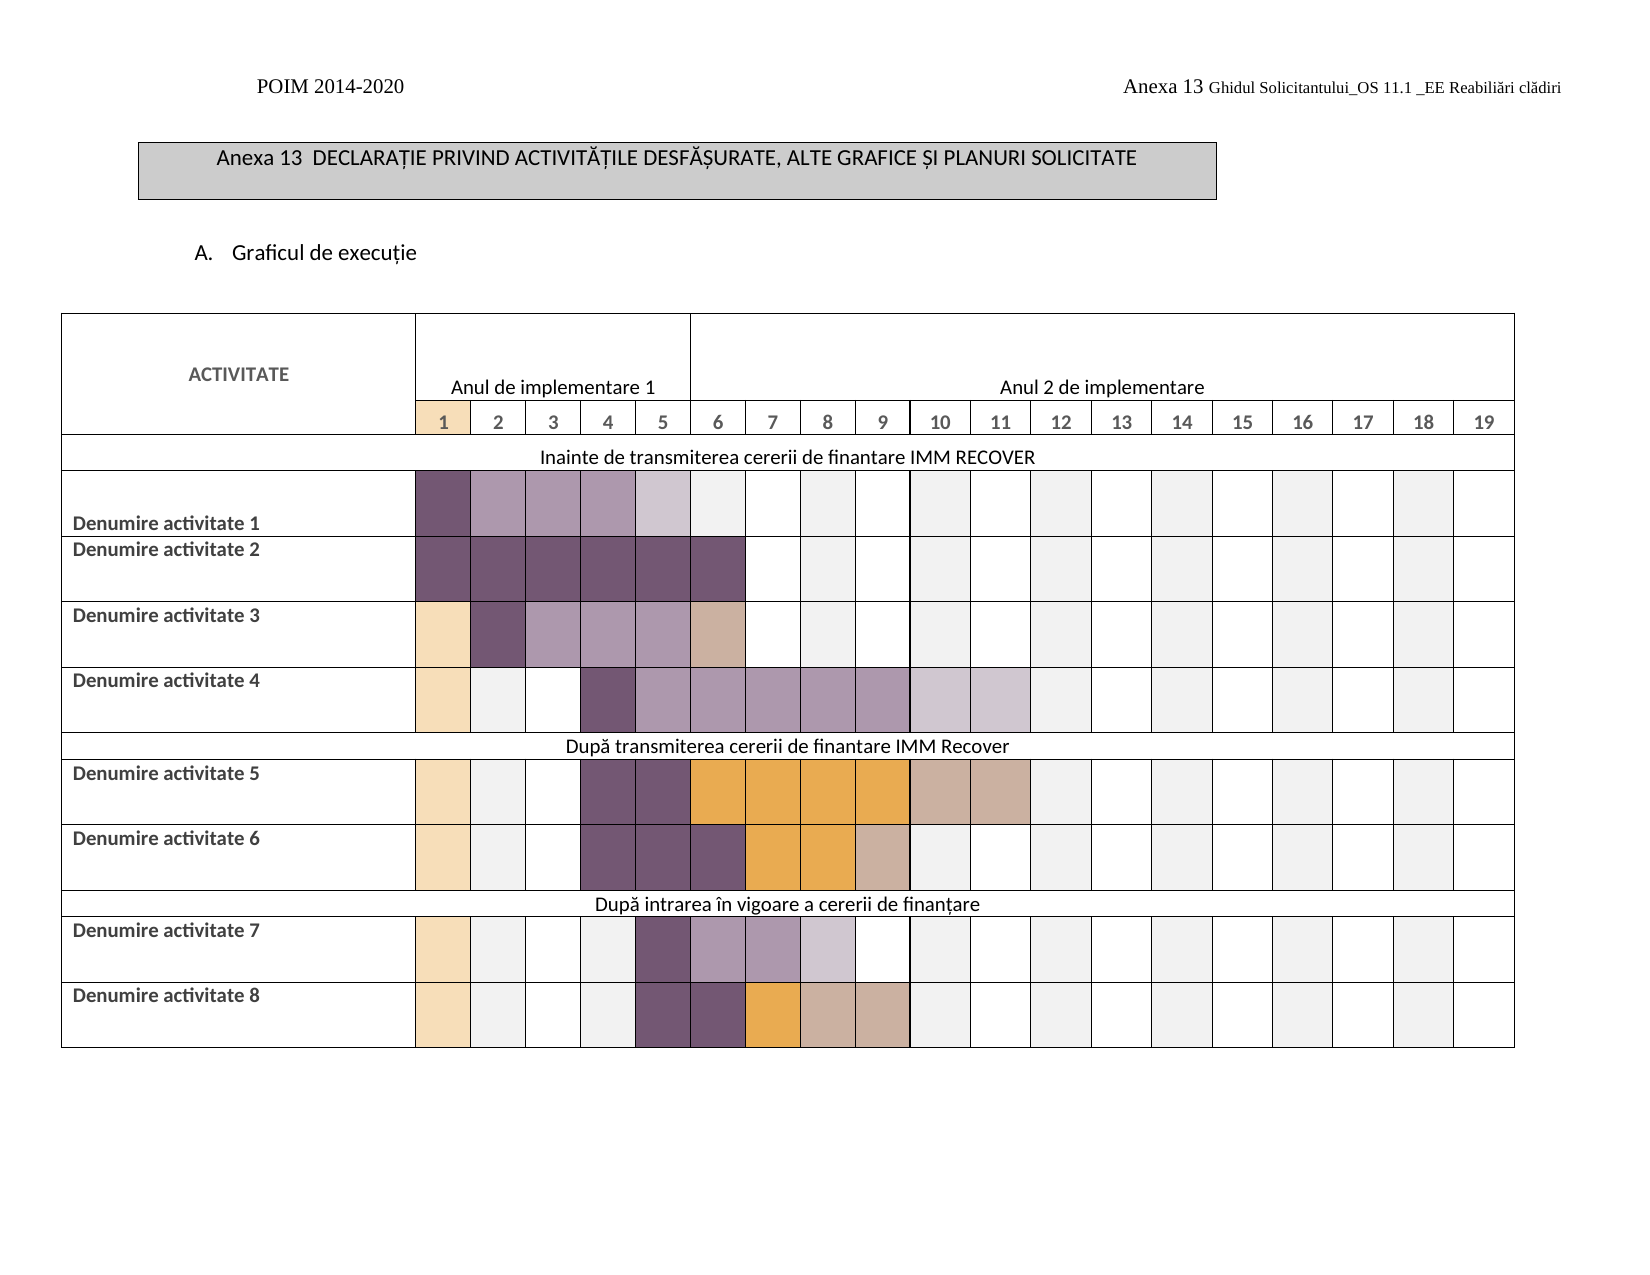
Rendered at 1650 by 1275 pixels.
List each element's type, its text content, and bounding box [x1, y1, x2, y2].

table_cell [746, 983, 800, 1047]
table_cell [416, 917, 470, 982]
table_cell [1213, 760, 1272, 824]
table_cell [1273, 471, 1332, 536]
table_cell Denumire activitate 2 [62, 537, 415, 601]
table_cell [1333, 825, 1393, 890]
table_cell [416, 825, 470, 890]
table_cell [1152, 760, 1212, 824]
table_cell [1092, 668, 1151, 732]
table_cell [801, 471, 855, 536]
table_cell [471, 825, 525, 890]
table_cell 9 [856, 401, 909, 434]
table_cell [471, 917, 525, 982]
table_cell [1152, 917, 1212, 982]
table_cell 12 [1031, 401, 1091, 434]
table_cell 18 [1394, 401, 1453, 434]
table_cell [581, 983, 635, 1047]
table_cell [581, 471, 635, 536]
table_cell [911, 983, 970, 1047]
table_cell Inainte de transmiterea cererii de finantare IMM RECOVER [62, 435, 1514, 470]
table_cell [471, 471, 525, 536]
table_cell [526, 983, 580, 1047]
table_header ACTIVITATE [62, 314, 415, 434]
table_cell 3 [526, 401, 580, 434]
table_cell [1213, 917, 1272, 982]
table_cell [691, 983, 745, 1047]
table_cell [1333, 537, 1393, 601]
table_cell [581, 760, 635, 824]
table_cell [856, 537, 909, 601]
table_cell [1333, 760, 1393, 824]
table_cell [971, 825, 1030, 890]
table_cell [1031, 983, 1091, 1047]
table_cell [971, 983, 1030, 1047]
table_cell [1273, 917, 1332, 982]
table_cell [1031, 471, 1091, 536]
table_cell [801, 602, 855, 667]
table_cell [1092, 917, 1151, 982]
table_cell [856, 917, 909, 982]
table_cell [746, 602, 800, 667]
table_cell [581, 825, 635, 890]
table_cell [801, 825, 855, 890]
table_cell [746, 668, 800, 732]
table_cell [416, 983, 470, 1047]
table_cell [1031, 760, 1091, 824]
table_cell 19 [1454, 401, 1514, 434]
table_cell [971, 471, 1030, 536]
table_cell [526, 668, 580, 732]
table_cell [971, 917, 1030, 982]
table_cell [1454, 537, 1514, 601]
table_cell 6 [691, 401, 745, 434]
table_cell [746, 825, 800, 890]
table_cell [856, 602, 909, 667]
table_cell 14 [1152, 401, 1212, 434]
table_cell [636, 668, 690, 732]
table_cell [856, 825, 909, 890]
table_cell [636, 537, 690, 601]
table_cell [1333, 917, 1393, 982]
table_cell [1394, 917, 1453, 982]
table_cell [911, 760, 970, 824]
table_cell 13 [1092, 401, 1151, 434]
table_cell [971, 602, 1030, 667]
table_cell [1092, 471, 1151, 536]
table_cell [526, 602, 580, 667]
table_cell [1092, 602, 1151, 667]
table_cell [471, 983, 525, 1047]
table_cell 4 [581, 401, 635, 434]
table_header Anexa 13 DECLARAȚIE PRIVIND ACTIVITĂȚILE DESFĂȘURATE, ALTE GRAFICE ȘI PLANURI SOLICITATE [139, 143, 1216, 199]
table_cell [911, 471, 970, 536]
table_cell [856, 760, 909, 824]
table_cell [1031, 917, 1091, 982]
table_cell [856, 983, 909, 1047]
table_cell [1213, 471, 1272, 536]
table_cell [801, 668, 855, 732]
table_cell [471, 760, 525, 824]
table_cell [1454, 983, 1514, 1047]
table_cell [1213, 602, 1272, 667]
table_cell [416, 668, 470, 732]
table_cell [1213, 537, 1272, 601]
table_cell [1152, 471, 1212, 536]
table_cell [801, 917, 855, 982]
table_cell [636, 917, 690, 982]
table_cell [1092, 825, 1151, 890]
table_cell [1273, 760, 1332, 824]
table_cell [856, 471, 909, 536]
table_cell [691, 760, 745, 824]
table_cell [1273, 602, 1332, 667]
table_cell [1394, 471, 1453, 536]
table_cell [1394, 537, 1453, 601]
table_cell [636, 825, 690, 890]
table_cell 15 [1213, 401, 1272, 434]
table_cell [1333, 602, 1393, 667]
table_cell 11 [971, 401, 1030, 434]
table_cell [746, 537, 800, 601]
table_header Anul de implementare 1 [416, 314, 690, 400]
table_cell [1031, 602, 1091, 667]
table_cell [636, 602, 690, 667]
table_cell 7 [746, 401, 800, 434]
table_cell [911, 537, 970, 601]
table_cell [691, 825, 745, 890]
table_cell [746, 471, 800, 536]
table_cell [911, 917, 970, 982]
table_cell [1092, 983, 1151, 1047]
table_cell După intrarea în vigoare a cererii de finanțare [62, 891, 1514, 916]
table_cell 10 [911, 401, 970, 434]
table_cell [1394, 602, 1453, 667]
table_cell [636, 983, 690, 1047]
table_cell [1273, 537, 1332, 601]
table_cell [526, 537, 580, 601]
table_cell [1031, 825, 1091, 890]
table_cell [691, 602, 745, 667]
list Graficul de execuție [194, 238, 1561, 266]
table_cell [1031, 537, 1091, 601]
table_cell [471, 602, 525, 667]
table_cell Denumire activitate 5 [62, 760, 415, 824]
table_cell [1092, 537, 1151, 601]
table_cell [691, 537, 745, 601]
table_cell [1454, 917, 1514, 982]
table_cell [911, 825, 970, 890]
table_cell [971, 760, 1030, 824]
table_cell După transmiterea cererii de finantare IMM Recover [62, 733, 1514, 759]
table_cell [1152, 602, 1212, 667]
table_cell [1092, 760, 1151, 824]
table_cell [526, 825, 580, 890]
table_cell [1152, 825, 1212, 890]
table_cell [471, 537, 525, 601]
table_cell [416, 602, 470, 667]
table_header Anul 2 de implementare [691, 314, 1514, 400]
table_cell [1213, 825, 1272, 890]
table_cell [1454, 825, 1514, 890]
table_cell [911, 668, 970, 732]
table_cell 5 [636, 401, 690, 434]
table_cell [581, 668, 635, 732]
table_cell Denumire activitate 7 [62, 917, 415, 982]
table_cell [1152, 668, 1212, 732]
table_cell [1394, 668, 1453, 732]
table_cell [526, 917, 580, 982]
table_cell [1333, 668, 1393, 732]
table_cell 17 [1333, 401, 1393, 434]
table_cell [526, 760, 580, 824]
table_cell Denumire activitate 3 [62, 602, 415, 667]
table_cell [1213, 983, 1272, 1047]
table_cell [691, 668, 745, 732]
table_cell [1333, 471, 1393, 536]
table_cell Denumire activitate 8 [62, 983, 415, 1047]
table_cell Denumire activitate 4 [62, 668, 415, 732]
table_cell [1152, 983, 1212, 1047]
table_cell [801, 983, 855, 1047]
table_cell [856, 668, 909, 732]
table_cell [746, 917, 800, 982]
table_cell [691, 917, 745, 982]
table_cell [911, 602, 970, 667]
table_cell [1394, 760, 1453, 824]
table_cell [416, 471, 470, 536]
table_cell [581, 917, 635, 982]
table_cell 2 [471, 401, 525, 434]
table_cell [1454, 471, 1514, 536]
table_cell [746, 760, 800, 824]
table_cell [1394, 825, 1453, 890]
table_cell [1152, 537, 1212, 601]
table_cell [1454, 760, 1514, 824]
table_cell 8 [801, 401, 855, 434]
table_cell [1454, 668, 1514, 732]
table_cell [471, 668, 525, 732]
table_cell [581, 537, 635, 601]
table_cell [636, 760, 690, 824]
table_cell [1273, 668, 1332, 732]
table_cell [1031, 668, 1091, 732]
table_cell [801, 760, 855, 824]
table_cell [581, 602, 635, 667]
table_cell Denumire activitate 1 [62, 471, 415, 536]
table_cell Denumire activitate 6 [62, 825, 415, 890]
table_cell [526, 471, 580, 536]
table_cell [1273, 825, 1332, 890]
table_cell [971, 668, 1030, 732]
table_cell [1213, 668, 1272, 732]
table_cell [416, 537, 470, 601]
table_cell [1394, 983, 1453, 1047]
table_cell [416, 760, 470, 824]
table_cell [971, 537, 1030, 601]
table_cell [1333, 983, 1393, 1047]
table_cell [636, 471, 690, 536]
table_cell [691, 471, 745, 536]
table_cell 1 [416, 401, 470, 434]
table_cell [801, 537, 855, 601]
table_cell [1273, 983, 1332, 1047]
table_cell [1454, 602, 1514, 667]
table_cell 16 [1273, 401, 1332, 434]
